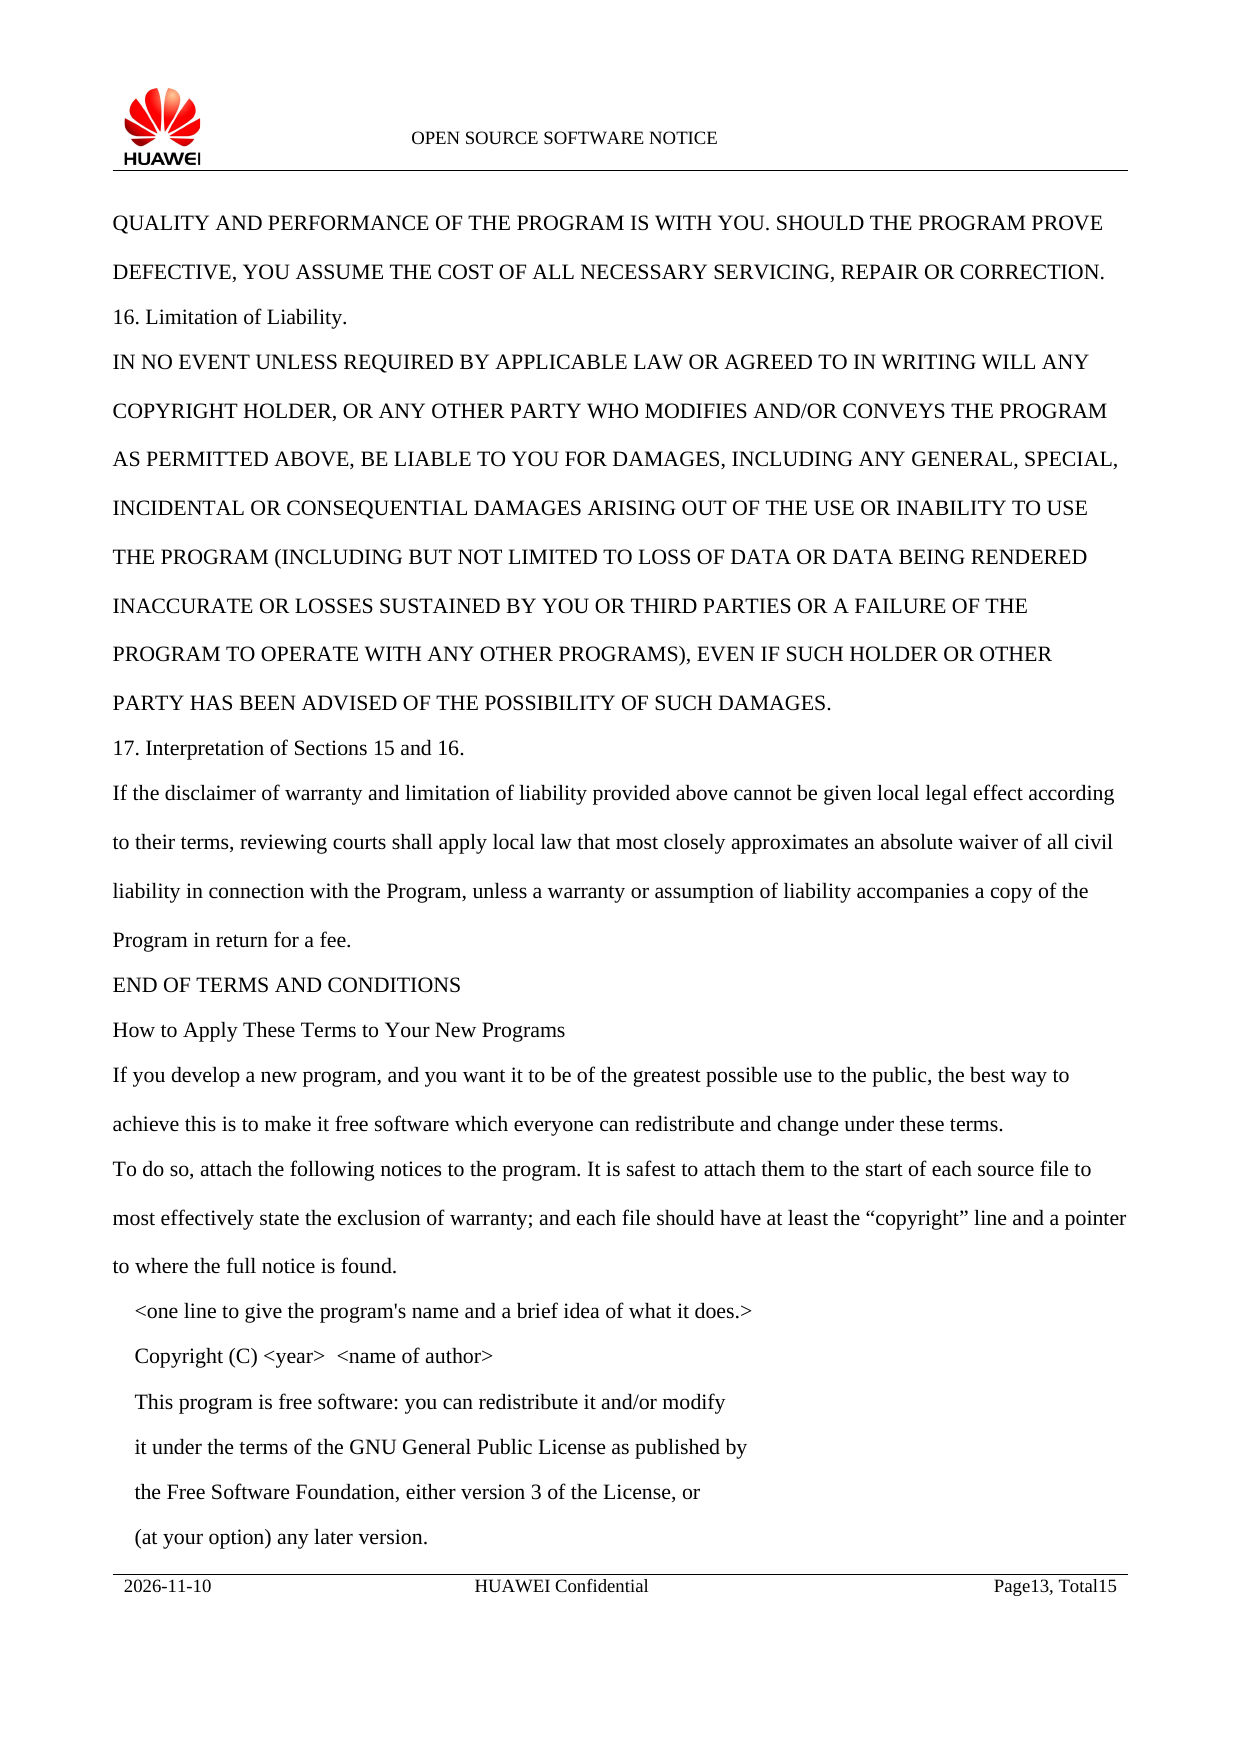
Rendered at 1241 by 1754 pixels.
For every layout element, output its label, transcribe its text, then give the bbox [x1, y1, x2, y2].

text This program is free software: you can redistribute it and/or modify [112, 1385, 1128, 1417]
text END OF TERMS AND CONDITIONS [112, 968, 1128, 1001]
text Copyright (C) <year> <name of author> [112, 1340, 1128, 1372]
text If you develop a new program, and you want it to be of the greatest possible use to the public, the best way to achieve this is to make it free software which everyone can redistribute and change under these terms. [112, 1058, 1128, 1139]
text How to Apply These Terms to Your New Programs [112, 1013, 1128, 1046]
text 17. Interpretation of Sections 15 and 16. [112, 732, 1128, 764]
text To do so, attach the following notices to the program. It is safest to attach them to the start of each source file to most effectively state the exclusion of warranty; and each file should have at least the “copyright” line and a pointer to where the full notice is found. [112, 1152, 1128, 1282]
text (at your option) any later version. [112, 1520, 1128, 1553]
text If the disclaimer of warranty and limitation of liability provided above cannot be given local legal effect according to their terms, reviewing courts shall apply local law that most closely approximates an absolute waiver of all civil liability in connection with the Program, unless a warranty or assumption of liability accompanies a copy of the Program in return for a fee. [112, 777, 1128, 956]
text 16. Limitation of Liability. [112, 300, 1128, 333]
text it under the terms of the GNU General Public License as published by [112, 1430, 1128, 1463]
text IN NO EVENT UNLESS REQUIRED BY APPLICABLE LAW OR AGREED TO IN WRITING WILL ANY COPYRIGHT HOLDER, OR ANY OTHER PARTY WHO MODIFIES AND/OR CONVEYS THE PROGRAM AS PERMITTED ABOVE, BE LIABLE TO YOU FOR DAMAGES, INCLUDING ANY GENERAL, SPECIAL, INCIDENTAL OR CONSEQUENTIAL DAMAGES ARISING OUT OF THE USE OR INABILITY TO USE THE PROGRAM (INCLUDING BUT NOT LIMITED TO LOSS OF DATA OR DATA BEING RENDERED INACCURATE OR LOSSES SUSTAINED BY YOU OR THIRD PARTIES OR A FAILURE OF THE PROGRAM TO OPERATE WITH ANY OTHER PROGRAMS), EVEN IF SUCH HOLDER OR OTHER PARTY HAS BEEN ADVISED OF THE POSSIBILITY OF SUCH DAMAGES. [112, 345, 1128, 719]
text the Free Software Foundation, either version 3 of the License, or [112, 1475, 1128, 1508]
picture [124, 88, 201, 165]
text <one line to give the program's name and a brief idea of what it does.> [112, 1295, 1128, 1327]
